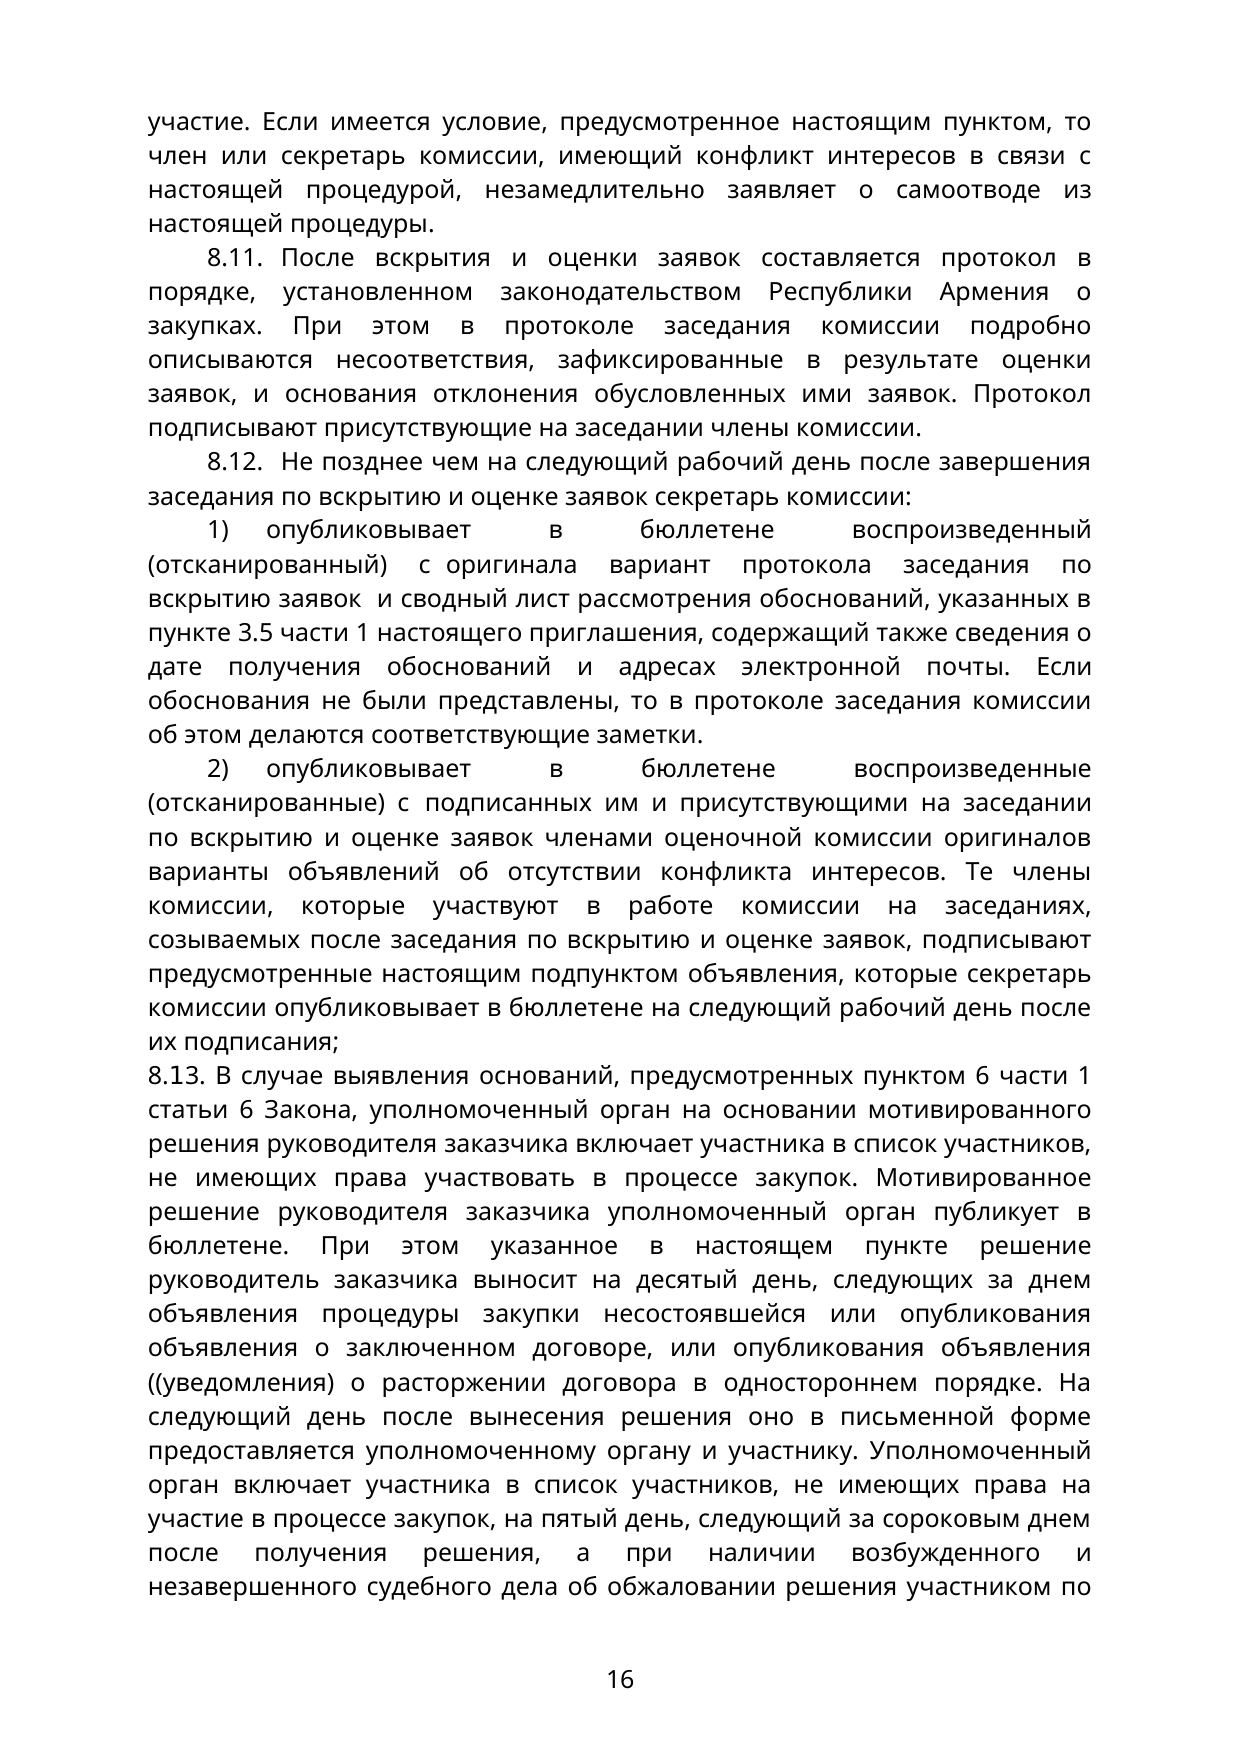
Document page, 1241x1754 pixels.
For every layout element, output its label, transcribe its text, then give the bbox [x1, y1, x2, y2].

text 8.11. После вскрытия и оценки заявок составляется протокол в порядке, установленном законодательством Республики Армения о закупках. При этом в протоколе заседания комиссии подробно описываются несоответствия, зафиксированные в результате оценки заявок, и основания отклонения обусловленных ими заявок. Протокол подписывают присутствующие на заседании члены комиссии. [148, 240, 1092, 444]
text 1) опубликовывает в бюллетене воспроизведенный (отсканированный) с оригинала вариант протокола заседания по вскрытию заявок и сводный лист рассмотрения обоснований, указанных в пункте 3.5 части 1 настоящего приглашения, содержащий также сведения о дате получения обоснований и адресах электронной почты. Если обоснования не были представлены, то в протоколе заседания комиссии об этом делаются соответствующие заметки. [148, 512, 1092, 751]
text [148, 103, 1092, 240]
text 8.12. Не позднее чем на следующий рабочий день после завершения заседания по вскрытию и оценке заявок секретарь комиссии: [148, 444, 1092, 512]
text 2) опубликовывает в бюллетене воспроизведенные (отсканированные) с подписанных им и присутствующими на заседании по вскрытию и оценке заявок членами оценочной комиссии оригиналов варианты объявлений об отсутствии конфликта интересов. Те члены комиссии, которые участвуют в работе комиссии на заседаниях, созываемых после заседания по вскрытию и оценке заявок, подписывают предусмотренные настоящим подпунктом объявления, которые секретарь комиссии опубликовывает в бюллетене на следующий рабочий день после их подписания; [148, 751, 1092, 1058]
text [148, 1058, 1092, 1603]
